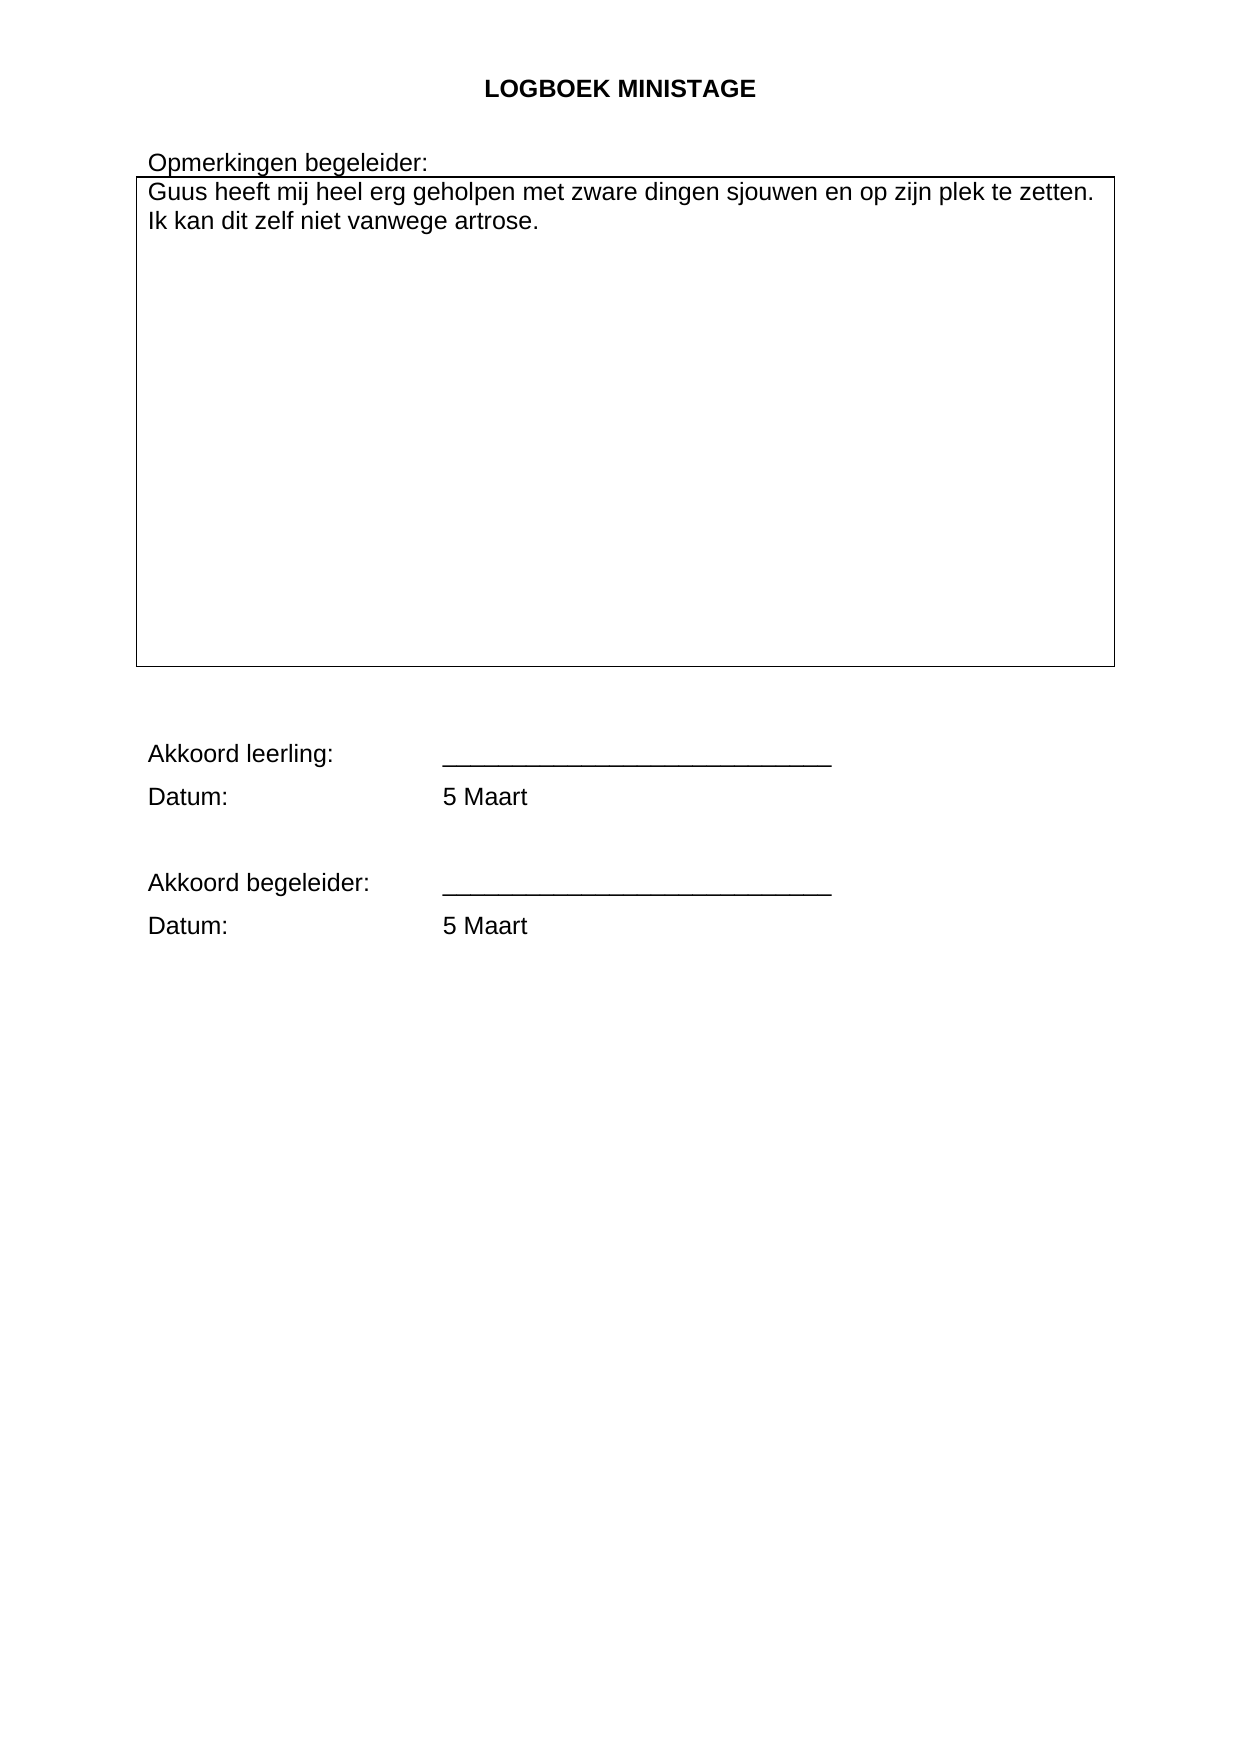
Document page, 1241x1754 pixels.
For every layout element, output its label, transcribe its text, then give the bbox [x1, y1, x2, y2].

text Datum: 5 Maart [148, 782, 1093, 810]
text Akkoord leerling: ____________________________ [148, 738, 1093, 767]
table_header Guus heeft mij heel erg geholpen met zware dingen sjouwen en op zijn plek te zetten. Ik kan dit zelf niet vanwege artrose. [137, 178, 1114, 666]
text Datum: 5 Maart [148, 911, 1093, 940]
text Opmerkingen begeleider: [148, 148, 1093, 176]
text Akkoord begeleider: ____________________________ [148, 868, 1093, 897]
